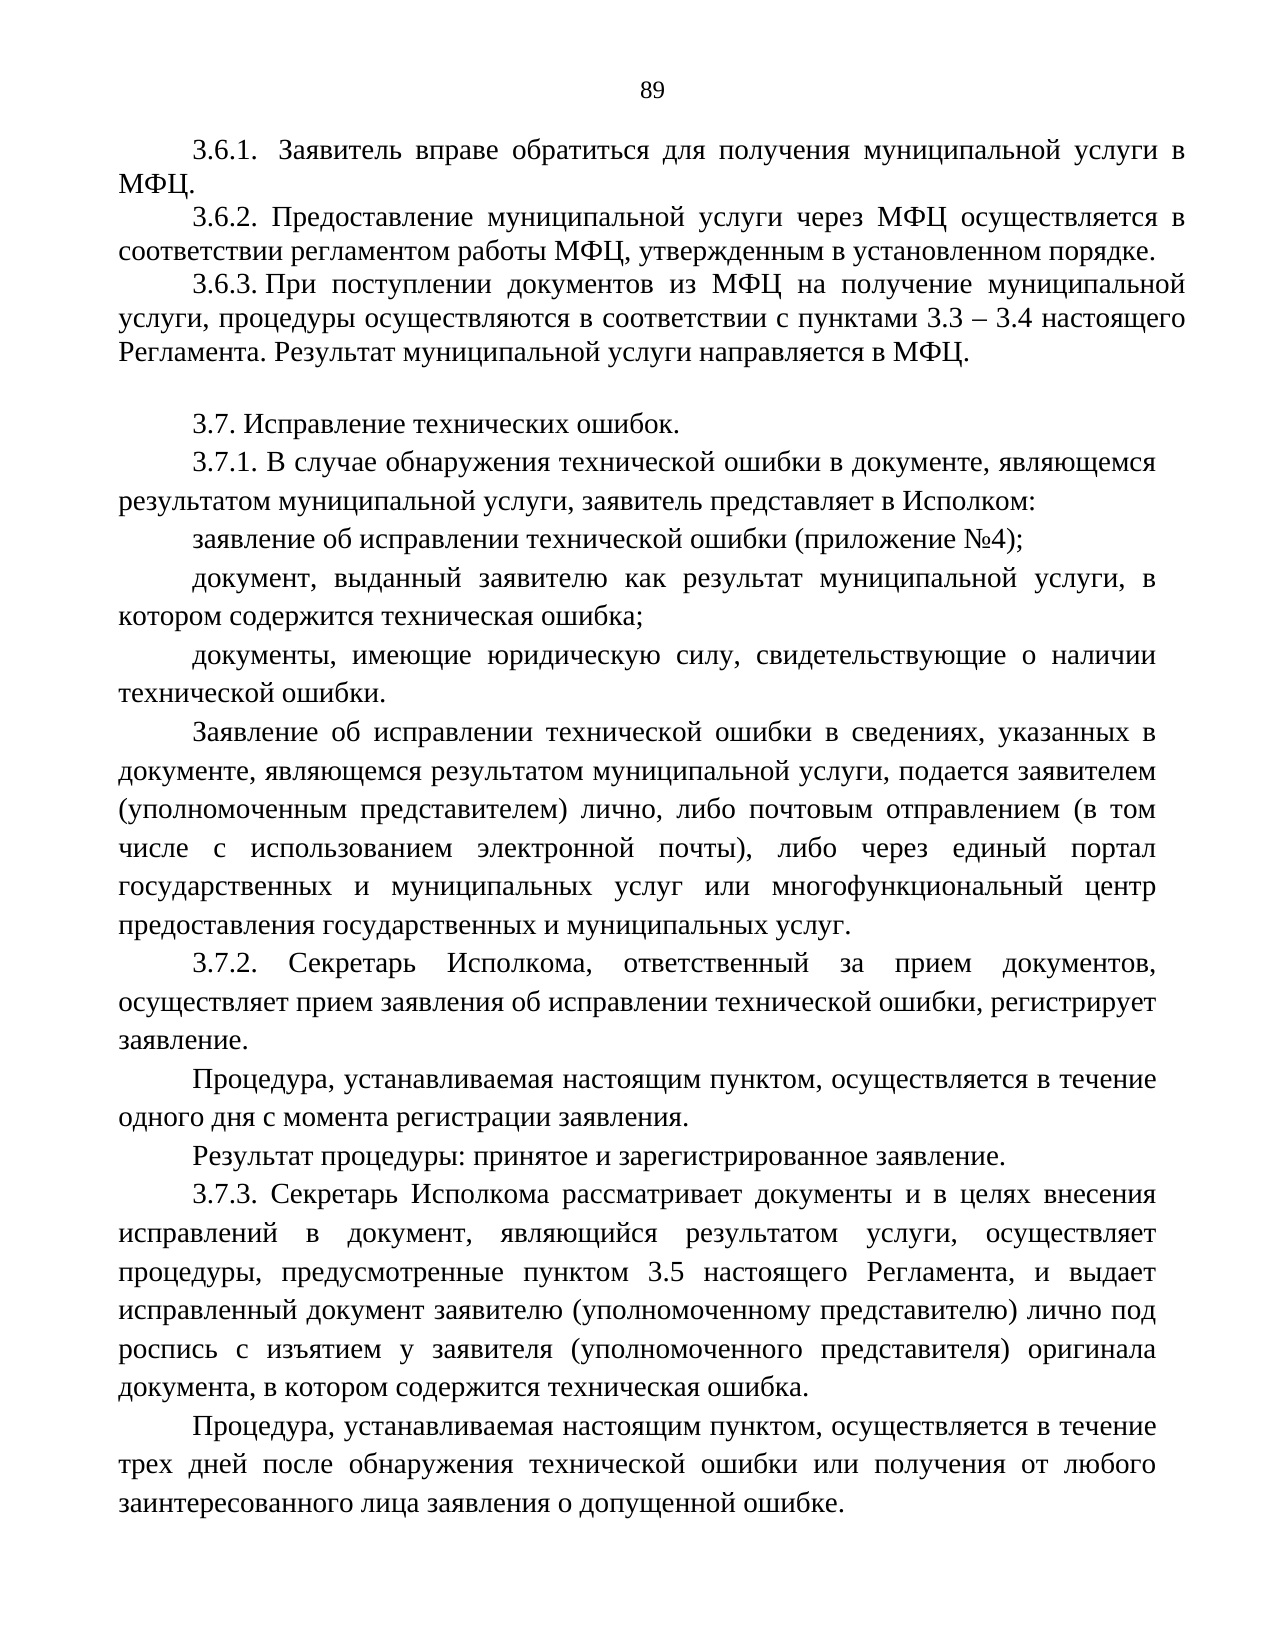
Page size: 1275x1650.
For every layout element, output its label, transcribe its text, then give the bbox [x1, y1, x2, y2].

text 3.6.3. При поступлении документов из МФЦ на получение муниципальной услуги, процедуры осуществляются в соответствии с пунктами 3.3 – 3.4 настоящего Регламента. Результат муниципальной услуги направляется в МФЦ. [118, 267, 1186, 367]
text заявление об исправлении технической ошибки (приложение №4); [118, 521, 1157, 555]
text документ, выданный заявителю как результат муниципальной услуги, в котором содержится техническая ошибка; [118, 560, 1157, 632]
text Процедура, устанавливаемая настоящим пунктом, осуществляется в течение одного дня с момента регистрации заявления. [118, 1061, 1157, 1133]
text Заявление об исправлении технической ошибки в сведениях, указанных в документе, являющемся результатом муниципальной услуги, подается заявителем (уполномоченным представителем) лично, либо почтовым отправлением (в том числе с использованием электронной почты), либо через единый портал государственных и муниципальных услуг или многофункциональный центр предоставления государственных и муниципальных услуг. [118, 714, 1157, 940]
text документы, имеющие юридическую силу, свидетельствующие о наличии технической ошибки. [118, 637, 1157, 709]
text 3.6.1. Заявитель вправе обратиться для получения муниципальной услуги в МФЦ. [118, 132, 1186, 199]
text Процедура, устанавливаемая настоящим пунктом, осуществляется в течение трех дней после обнаружения технической ошибки или получения от любого заинтересованного лица заявления о допущенной ошибке. [118, 1408, 1157, 1518]
text 3.7. Исправление технических ошибок. [118, 406, 1157, 439]
text Результат процедуры: принятое и зарегистрированное заявление. [118, 1138, 1157, 1172]
text 3.7.1. В случае обнаружения технической ошибки в документе, являющемся результатом муниципальной услуги, заявитель представляет в Исполком: [118, 444, 1157, 516]
text 3.6.2. Предоставление муниципальной услуги через МФЦ осуществляется в соответствии регламентом работы МФЦ, утвержденным в установленном порядке. [118, 199, 1186, 267]
text 3.7.3. Секретарь Исполкома рассматривает документы и в целях внесения исправлений в документ, являющийся результатом услуги, осуществляет процедуры, предусмотренные пунктом 3.5 настоящего Регламента, и выдает исправленный документ заявителю (уполномоченному представителю) лично под роспись с изъятием у заявителя (уполномоченного представителя) оригинала документа, в котором содержится техническая ошибка. [118, 1177, 1157, 1403]
text 3.7.2. Секретарь Исполкома, ответственный за прием документов, осуществляет прием заявления об исправлении технической ошибки, регистрирует заявление. [118, 945, 1157, 1056]
